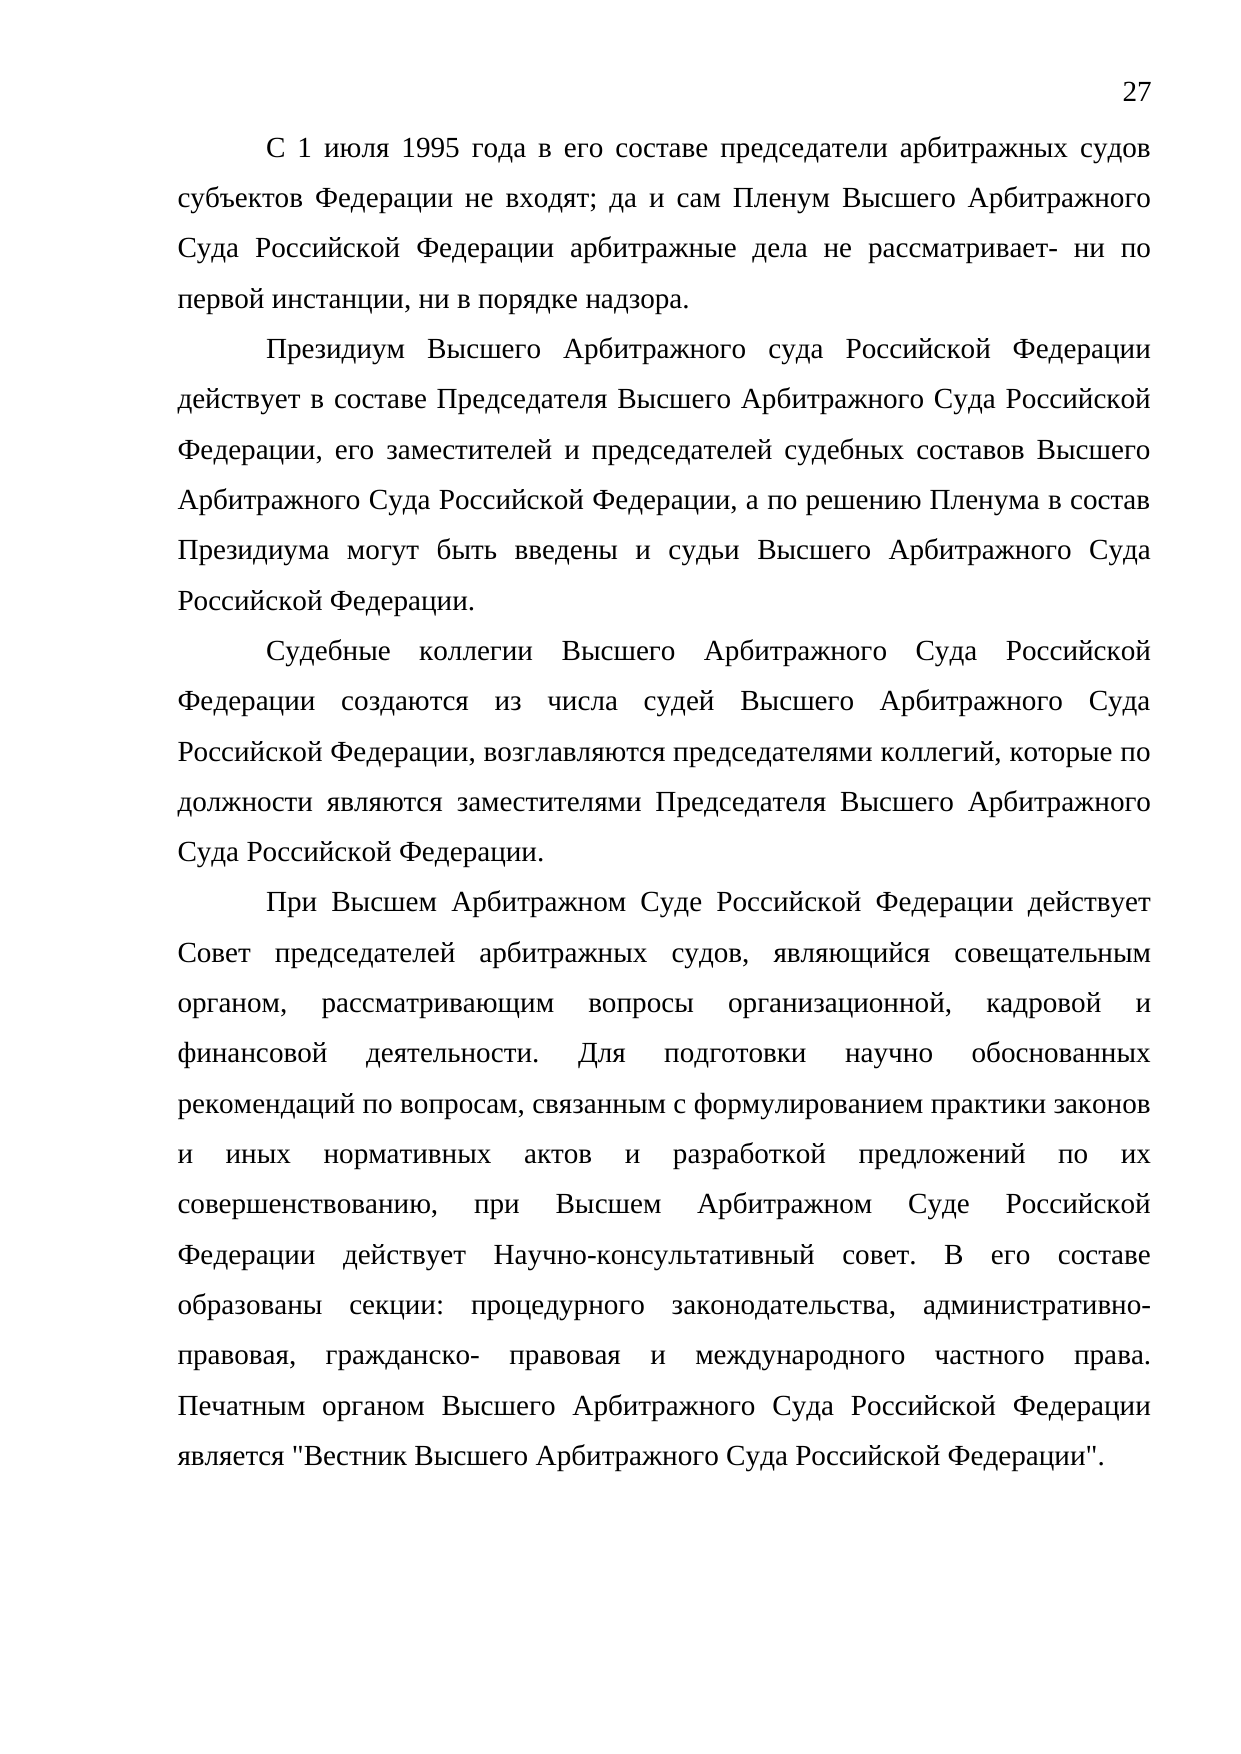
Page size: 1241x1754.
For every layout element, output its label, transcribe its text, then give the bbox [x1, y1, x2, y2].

text При Высшем Арбитражном Суде Российской Федерации действует Совет председателей арбитражных судов, являющийся совещательным органом, рассматривающим вопросы организационной, кадровой и финансовой деятельности. Для подготовки научно обоснованных рекомендаций по вопросам, связанным с формулированием практики законов и иных нормативных актов и разработкой предложений по их совершенствованию, при Высшем Арбитражном Суде Российской Федерации действует Научно-консультативный совет. В его составе образованы секции: процедурного законодательства, административно-правовая, гражданско- правовая и международного частного права. Печатным органом Высшего Арбитражного Суда Российской Федерации является "Вестник Высшего Арбитражного Суда Российской Федерации". [177, 884, 1152, 1472]
text С 1 июля 1995 года в его составе председатели арбитражных судов субъектов Федерации не входят; да и сам Пленум Высшего Арбитражного Суда Российской Федерации арбитражные дела не рассматривает- ни по первой инстанции, ни в порядке надзора. [177, 130, 1152, 314]
text Судебные коллегии Высшего Арбитражного Суда Российской Федерации создаются из числа судей Высшего Арбитражного Суда Российской Федерации, возглавляются председателями коллегий, которые по должности являются заместителями Председателя Высшего Арбитражного Суда Российской Федерации. [177, 633, 1152, 868]
text Президиум Высшего Арбитражного суда Российской Федерации действует в составе Председателя Высшего Арбитражного Суда Российской Федерации, его заместителей и председателей судебных составов Высшего Арбитражного Суда Российской Федерации, а по решению Пленума в состав Президиума могут быть введены и судьи Высшего Арбитражного Суда Российской Федерации. [177, 331, 1152, 616]
